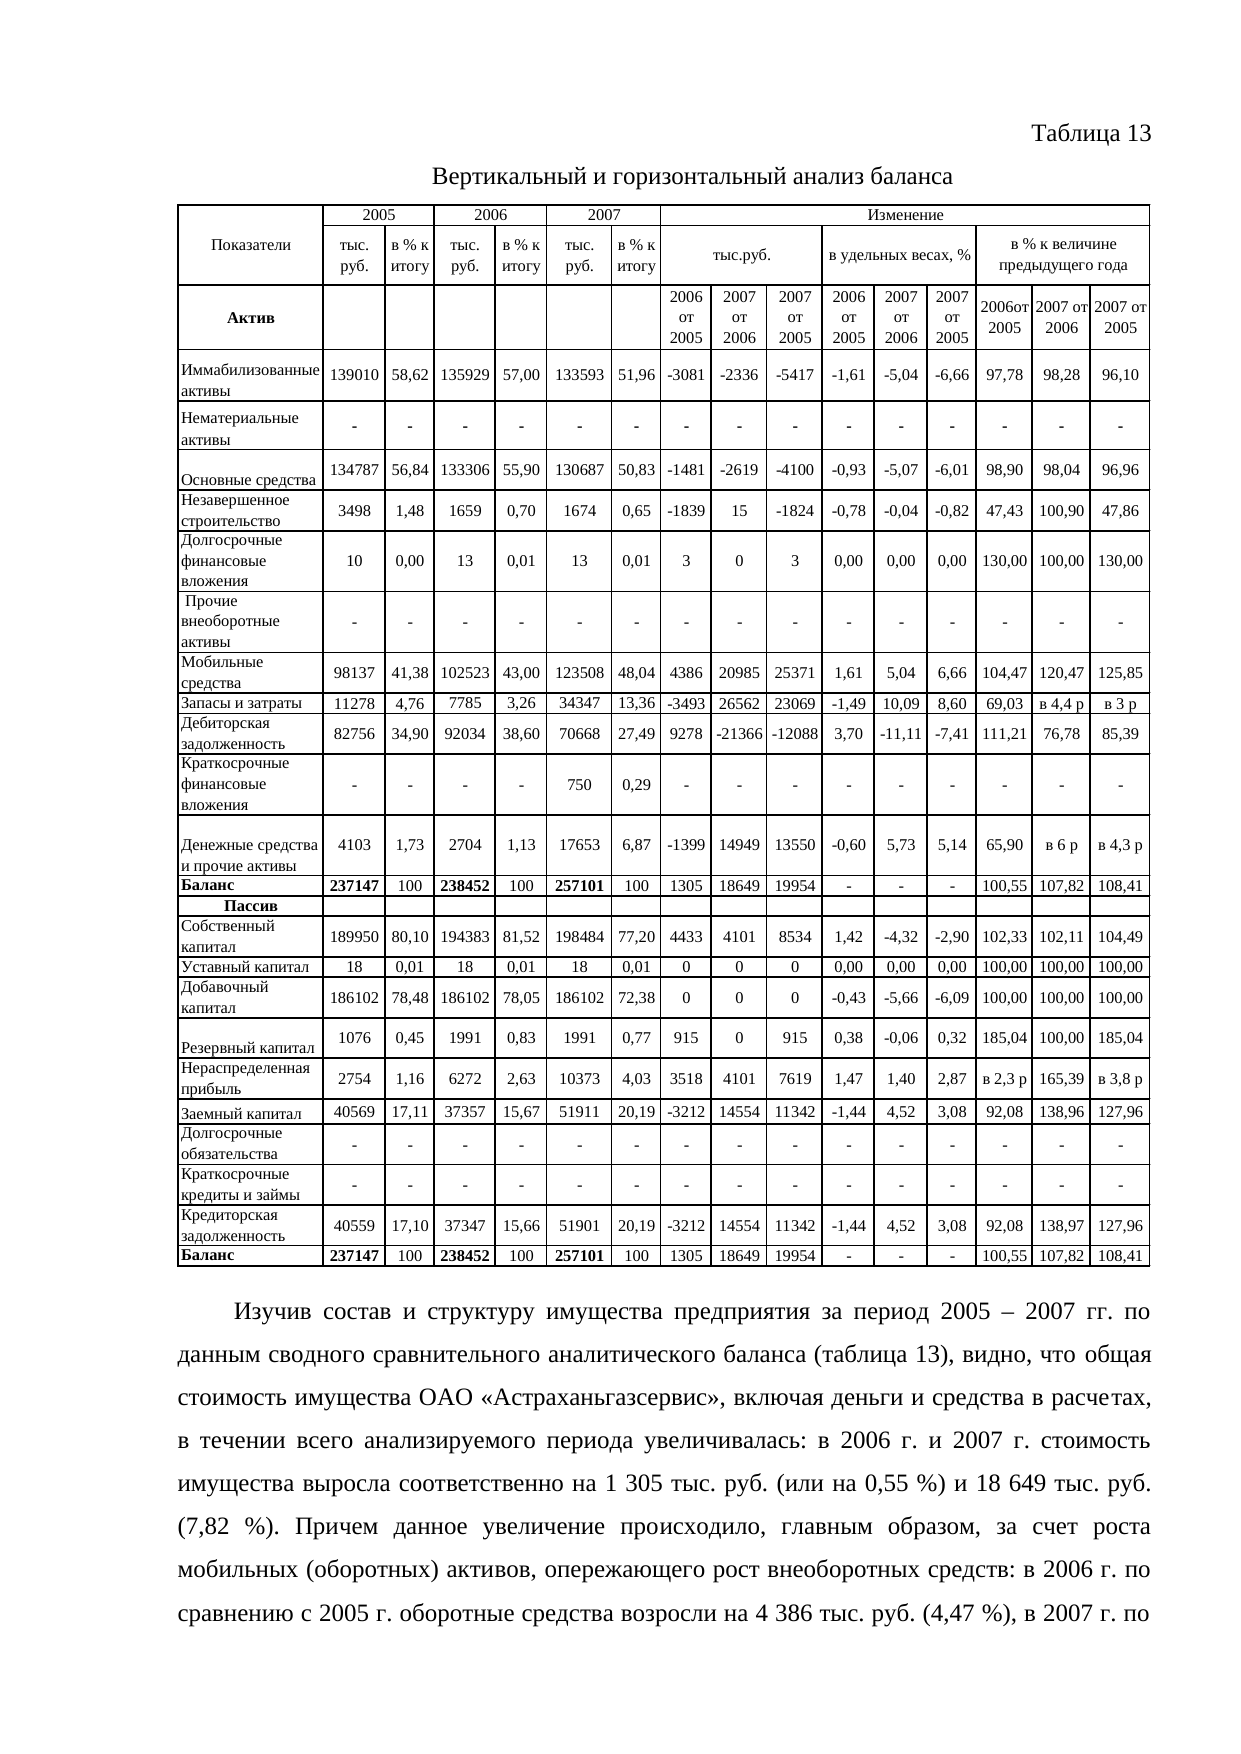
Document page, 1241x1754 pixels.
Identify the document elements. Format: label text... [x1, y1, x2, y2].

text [177, 1296, 1152, 1626]
text Вертикальный и горизонтальный анализ баланса [177, 161, 1152, 190]
text Таблица 13 [177, 118, 1152, 147]
